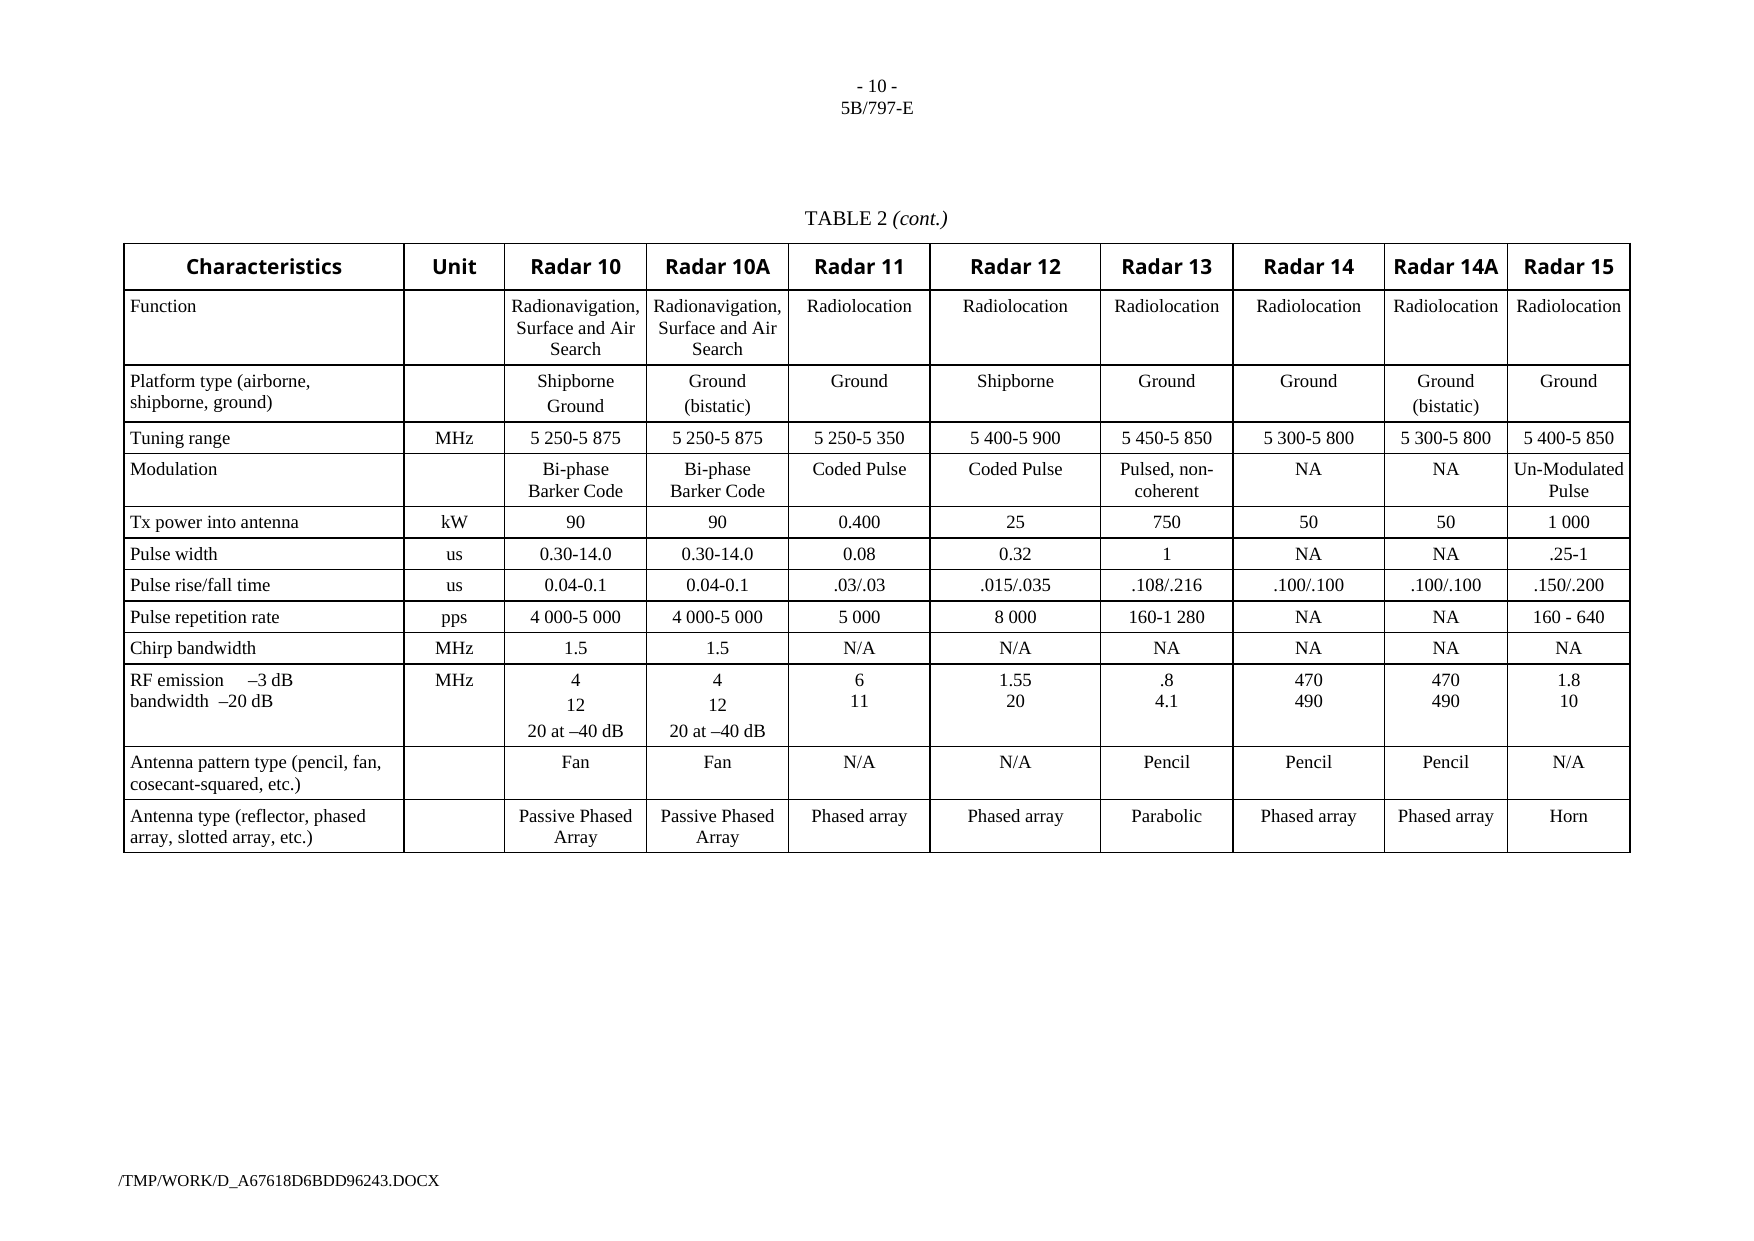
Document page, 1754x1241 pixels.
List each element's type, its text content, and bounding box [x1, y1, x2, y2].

table_cell Radiolocation [1101, 291, 1232, 364]
table_cell 90 [505, 507, 646, 537]
table_cell 1.5 [505, 633, 646, 663]
table_cell Radiolocation [789, 291, 929, 364]
table_cell RF emission –3 dB bandwidth –20 dB [125, 665, 403, 746]
table_cell Radiolocation [1385, 291, 1507, 364]
table_cell 90 [647, 507, 788, 537]
table_cell 5 000 [789, 602, 929, 631]
table_cell 160-1 280 [1101, 602, 1232, 631]
table_cell Pencil [1101, 747, 1232, 799]
table_cell 470 490 [1385, 665, 1507, 746]
table_cell .100/.100 [1385, 570, 1507, 600]
table_cell 25 [931, 507, 1100, 537]
table_header Characteristics [125, 244, 403, 289]
table_cell Ground (bistatic) [1385, 366, 1507, 421]
table_cell pps [405, 602, 504, 631]
table_cell 5 250-5 350 [789, 423, 929, 452]
table_cell Chirp bandwidth [125, 633, 403, 663]
table_cell NA [1234, 539, 1384, 568]
table_cell Pulse repetition rate [125, 602, 403, 631]
table_cell Ground [1234, 366, 1384, 421]
table_cell NA [1385, 602, 1507, 631]
table_cell Tuning range [125, 423, 403, 452]
table_cell Radiolocation [1508, 291, 1629, 364]
table_header Radar 14A [1385, 244, 1507, 289]
table_cell NA [1234, 602, 1384, 631]
table_cell [405, 366, 504, 421]
table_cell Fan [505, 747, 646, 799]
table_cell [405, 454, 504, 506]
table_cell N/A [931, 747, 1100, 799]
table_cell 50 [1385, 507, 1507, 537]
table_cell Phased array [1385, 800, 1507, 852]
text TABLE 2 (cont.) [118, 206, 1636, 230]
table_cell us [405, 539, 504, 568]
table_cell Pencil [1385, 747, 1507, 799]
table_header Radar 11 [789, 244, 929, 289]
table_header Radar 14 [1234, 244, 1384, 289]
table_cell MHz [405, 423, 504, 452]
table_cell 5 400-5 850 [1508, 423, 1629, 452]
table_cell .100/.100 [1234, 570, 1384, 600]
table_cell Radionavigation, Surface and Air Search [505, 291, 646, 364]
table_cell 160 - 640 [1508, 602, 1629, 631]
table_cell Function [125, 291, 403, 364]
table_cell kW [405, 507, 504, 537]
table_cell NA [1385, 633, 1507, 663]
table_cell Passive Phased Array [505, 800, 646, 852]
table_cell Radiolocation [1234, 291, 1384, 364]
table_cell MHz [405, 665, 504, 746]
table_cell Ground [1101, 366, 1232, 421]
table_cell 1.8 10 [1508, 665, 1629, 746]
table_cell .015/.035 [931, 570, 1100, 600]
table_cell N/A [789, 633, 929, 663]
table_cell [405, 291, 504, 364]
table_cell us [405, 570, 504, 600]
table_cell .25-1 [1508, 539, 1629, 568]
table_cell 0.08 [789, 539, 929, 568]
table_cell 0.04-0.1 [505, 570, 646, 600]
table_cell Radiolocation [931, 291, 1100, 364]
table_cell Platform type (airborne, shipborne, ground) [125, 366, 403, 421]
table_cell .150/.200 [1508, 570, 1629, 600]
table_cell Horn [1508, 800, 1629, 852]
table_cell 0.32 [931, 539, 1100, 568]
table_cell 1.55 20 [931, 665, 1100, 746]
table_cell 50 [1234, 507, 1384, 537]
table_cell Phased array [789, 800, 929, 852]
table_cell [405, 747, 504, 799]
table_cell Antenna pattern type (pencil, fan, cosecant-squared, etc.) [125, 747, 403, 799]
table_header Radar 10A [647, 244, 788, 289]
table_cell Fan [647, 747, 788, 799]
table_cell Antenna type (reflector, phased array, slotted array, etc.) [125, 800, 403, 852]
table_cell 4 000-5 000 [647, 602, 788, 631]
table_cell NA [1385, 454, 1507, 506]
table_cell Ground [1508, 366, 1629, 421]
table_cell [405, 800, 504, 852]
table_cell Pulse rise/fall time [125, 570, 403, 600]
table_cell N/A [1508, 747, 1629, 799]
table_cell 5 250-5 875 [647, 423, 788, 452]
table_header Radar 15 [1508, 244, 1629, 289]
table_cell 1 000 [1508, 507, 1629, 537]
table_cell .108/.216 [1101, 570, 1232, 600]
table_cell .03/.03 [789, 570, 929, 600]
table_cell Ground [789, 366, 929, 421]
table_cell Pencil [1234, 747, 1384, 799]
table_cell Phased array [931, 800, 1100, 852]
table_cell MHz [405, 633, 504, 663]
table_header Radar 12 [931, 244, 1100, 289]
table_cell Coded Pulse [931, 454, 1100, 506]
table_cell 8 000 [931, 602, 1100, 631]
table_cell 750 [1101, 507, 1232, 537]
table_cell 0.30-14.0 [505, 539, 646, 568]
table_cell NA [1385, 539, 1507, 568]
table_cell 5 300-5 800 [1234, 423, 1384, 452]
table_header Radar 10 [505, 244, 646, 289]
table_cell Ground (bistatic) [647, 366, 788, 421]
table_cell 0.04-0.1 [647, 570, 788, 600]
table_cell Bi-phase Barker Code [647, 454, 788, 506]
table_cell NA [1101, 633, 1232, 663]
table_cell NA [1234, 454, 1384, 506]
table_cell 4 12 20 at –40 dB [647, 665, 788, 746]
table_cell Un-Modulated Pulse [1508, 454, 1629, 506]
table_header Unit [405, 244, 504, 289]
table_cell NA [1234, 633, 1384, 663]
table_cell 5 400-5 900 [931, 423, 1100, 452]
table_cell Modulation [125, 454, 403, 506]
table_cell Shipborne [931, 366, 1100, 421]
table_cell N/A [931, 633, 1100, 663]
table_cell Passive Phased Array [647, 800, 788, 852]
table_cell 4 12 20 at –40 dB [505, 665, 646, 746]
table_cell 1.5 [647, 633, 788, 663]
table_cell Radionavigation, Surface and Air Search [647, 291, 788, 364]
table_cell 5 300-5 800 [1385, 423, 1507, 452]
table_cell 5 450-5 850 [1101, 423, 1232, 452]
table_cell 470 490 [1234, 665, 1384, 746]
table_cell .8 4.1 [1101, 665, 1232, 746]
table_cell Parabolic [1101, 800, 1232, 852]
table_cell Shipborne Ground [505, 366, 646, 421]
table_cell N/A [789, 747, 929, 799]
table_cell Bi-phase Barker Code [505, 454, 646, 506]
table_cell Coded Pulse [789, 454, 929, 506]
table_cell Pulse width [125, 539, 403, 568]
table_cell Pulsed, non-coherent [1101, 454, 1232, 506]
table_cell Phased array [1234, 800, 1384, 852]
table_cell 6 11 [789, 665, 929, 746]
table_cell 0.30-14.0 [647, 539, 788, 568]
table_cell 0.400 [789, 507, 929, 537]
table_cell 1 [1101, 539, 1232, 568]
table_cell Tx power into antenna [125, 507, 403, 537]
table_cell NA [1508, 633, 1629, 663]
table_cell 4 000-5 000 [505, 602, 646, 631]
table_header Radar 13 [1101, 244, 1232, 289]
table_cell 5 250-5 875 [505, 423, 646, 452]
